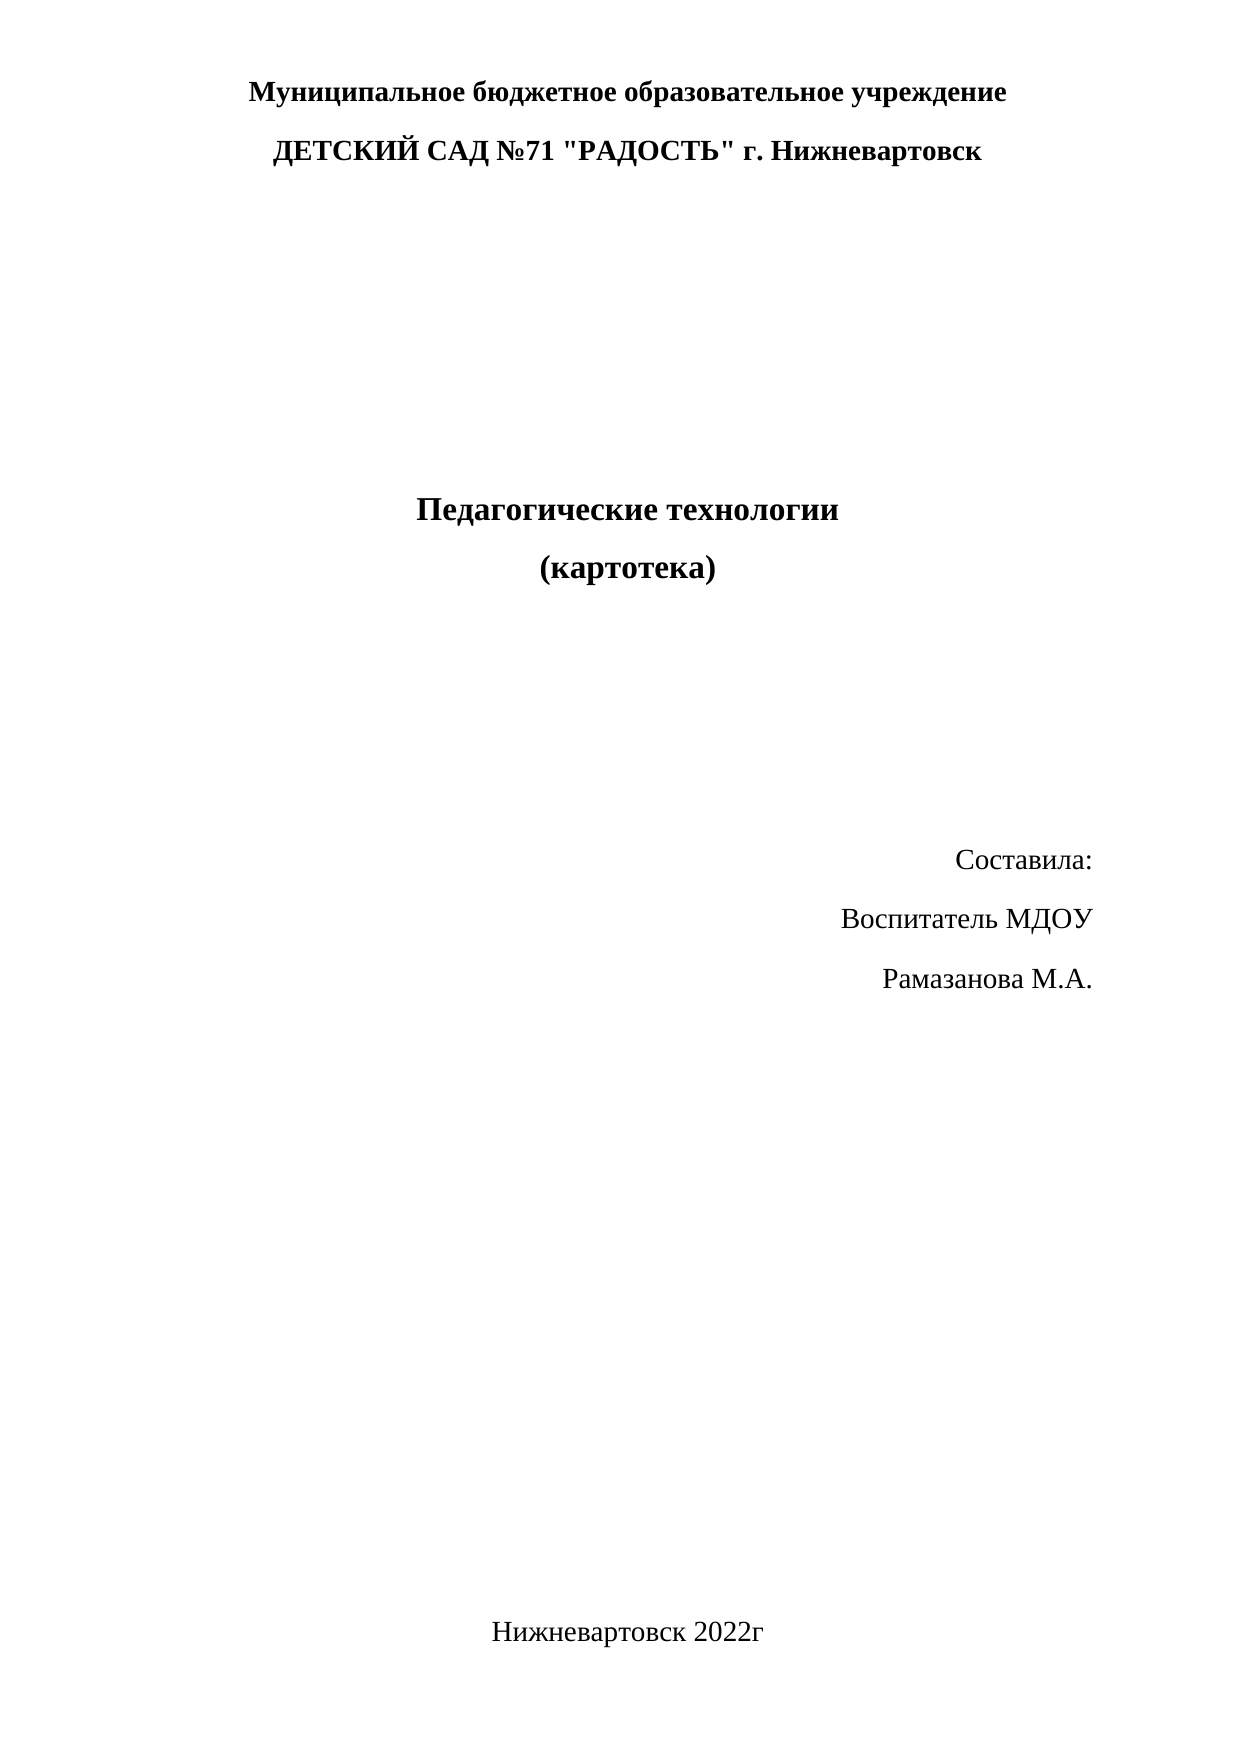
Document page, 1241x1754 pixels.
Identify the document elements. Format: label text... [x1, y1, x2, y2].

text Муниципальное бюджетное образовательное учреждение [59, 74, 1196, 107]
text Нижневартовск 2022г [59, 1614, 1196, 1647]
text Воспитатель МДОУ [59, 901, 1093, 935]
text ДЕТСКИЙ САД №71 "РАДОСТЬ" г. Нижневартовск [59, 133, 1196, 167]
text Составила: [59, 842, 1093, 876]
text Педагогические технологии [59, 489, 1196, 528]
text (картотека) [59, 547, 1196, 585]
text Рамазанова М.А. [59, 961, 1093, 994]
